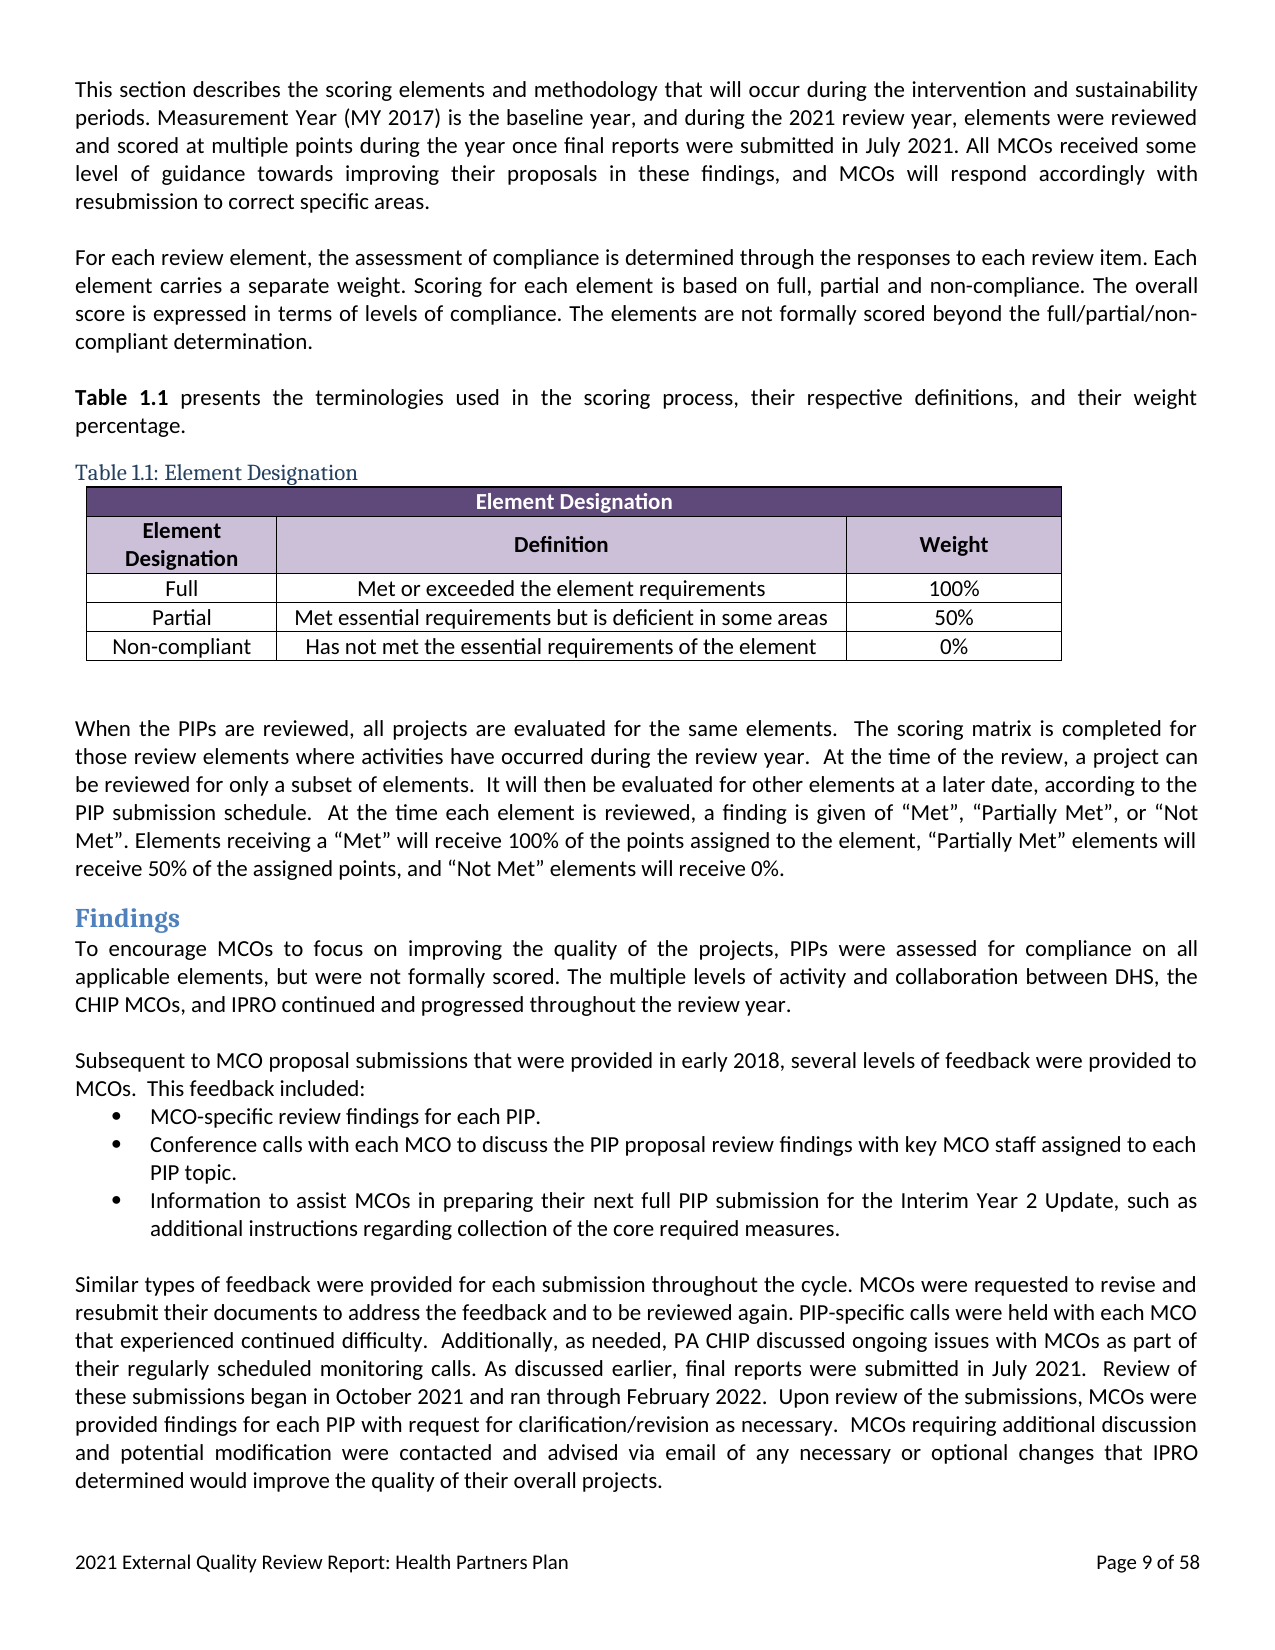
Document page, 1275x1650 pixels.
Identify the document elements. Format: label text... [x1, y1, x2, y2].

text When the PIPs are reviewed, all projects are evaluated for the same elements. The scoring matrix is completed for those review elements where activities have occurred during the review year. At the time of the review, a project can be reviewed for only a subset of elements. It will then be evaluated for other elements at a later date, according to the PIP submission schedule. At the time each element is reviewed, a finding is given of “Met”, “Partially Met”, or “Not Met”. Elements receiving a “Met” will receive 100% of the points assigned to the element, “Partially Met” elements will receive 50% of the assigned points, and “Not Met” elements will receive 0%. [75, 714, 1200, 882]
text Table 1.1 presents the terminologies used in the scoring process, their respective definitions, and their weight percentage. [75, 383, 1200, 439]
text For each review element, the assessment of compliance is determined through the responses to each review item. Each element carries a separate weight. Scoring for each element is based on full, partial and non-compliance. The overall score is expressed in terms of levels of compliance. The elements are not formally scored beyond the full/partial/non-compliant determination. [75, 243, 1200, 355]
table_cell Element Designation [87, 517, 276, 573]
table_cell Full [87, 574, 276, 602]
table_cell 50% [847, 603, 1061, 631]
table_cell Weight [847, 517, 1061, 573]
table_cell Has not met the essential requirements of the element [277, 632, 846, 660]
table_cell Partial [87, 603, 276, 631]
text To encourage MCOs to focus on improving the quality of the projects, PIPs were assessed for compliance on all applicable elements, but were not formally scored. The multiple levels of activity and collaboration between DHS, the CHIP MCOs, and IPRO continued and progressed throughout the review year. [75, 934, 1200, 1018]
table_cell Definition [277, 517, 846, 573]
list Information to assist MCOs in preparing their next full PIP submission for the Interim Year 2 Update, such as additional instructions regarding collection of the core required measures. [112, 1186, 1200, 1242]
table_cell 100% [847, 574, 1061, 602]
table_header Element Designation [87, 488, 1061, 516]
text Similar types of feedback were provided for each submission throughout the cycle. MCOs were requested to revise and resubmit their documents to address the feedback and to be reviewed again. PIP-specific calls were held with each MCO that experienced continued difficulty. Additionally, as needed, PA CHIP discussed ongoing issues with MCOs as part of their regularly scheduled monitoring calls. As discussed earlier, final reports were submitted in July 2021. Review of these submissions began in October 2021 and ran through February 2022. Upon review of the submissions, MCOs were provided findings for each PIP with request for clarification/revision as necessary. MCOs requiring additional discussion and potential modification were contacted and advised via email of any necessary or optional changes that IPRO determined would improve the quality of their overall projects. [75, 1270, 1200, 1494]
table_cell 0% [847, 632, 1061, 660]
text Subsequent to MCO proposal submissions that were provided in early 2018, several levels of feedback were provided to MCOs. This feedback included: [75, 1046, 1200, 1102]
table_cell Non-compliant [87, 632, 276, 660]
table_cell Met or exceeded the element requirements [277, 574, 846, 602]
subtitle Findings [75, 903, 1200, 934]
table_cell Met essential requirements but is deficient in some areas [277, 603, 846, 631]
list MCO-specific review findings for each PIP. [112, 1102, 1200, 1130]
list Conference calls with each MCO to discuss the PIP proposal review findings with key MCO staff assigned to each PIP topic. [112, 1130, 1200, 1186]
subtitle Table 1.1: Element Designation [75, 460, 1200, 486]
text This section describes the scoring elements and methodology that will occur during the intervention and sustainability periods. Measurement Year (MY 2017) is the baseline year, and during the 2021 review year, elements were reviewed and scored at multiple points during the year once final reports were submitted in July 2021. All MCOs received some level of guidance towards improving their proposals in these findings, and MCOs will respond accordingly with resubmission to correct specific areas. [75, 75, 1200, 215]
